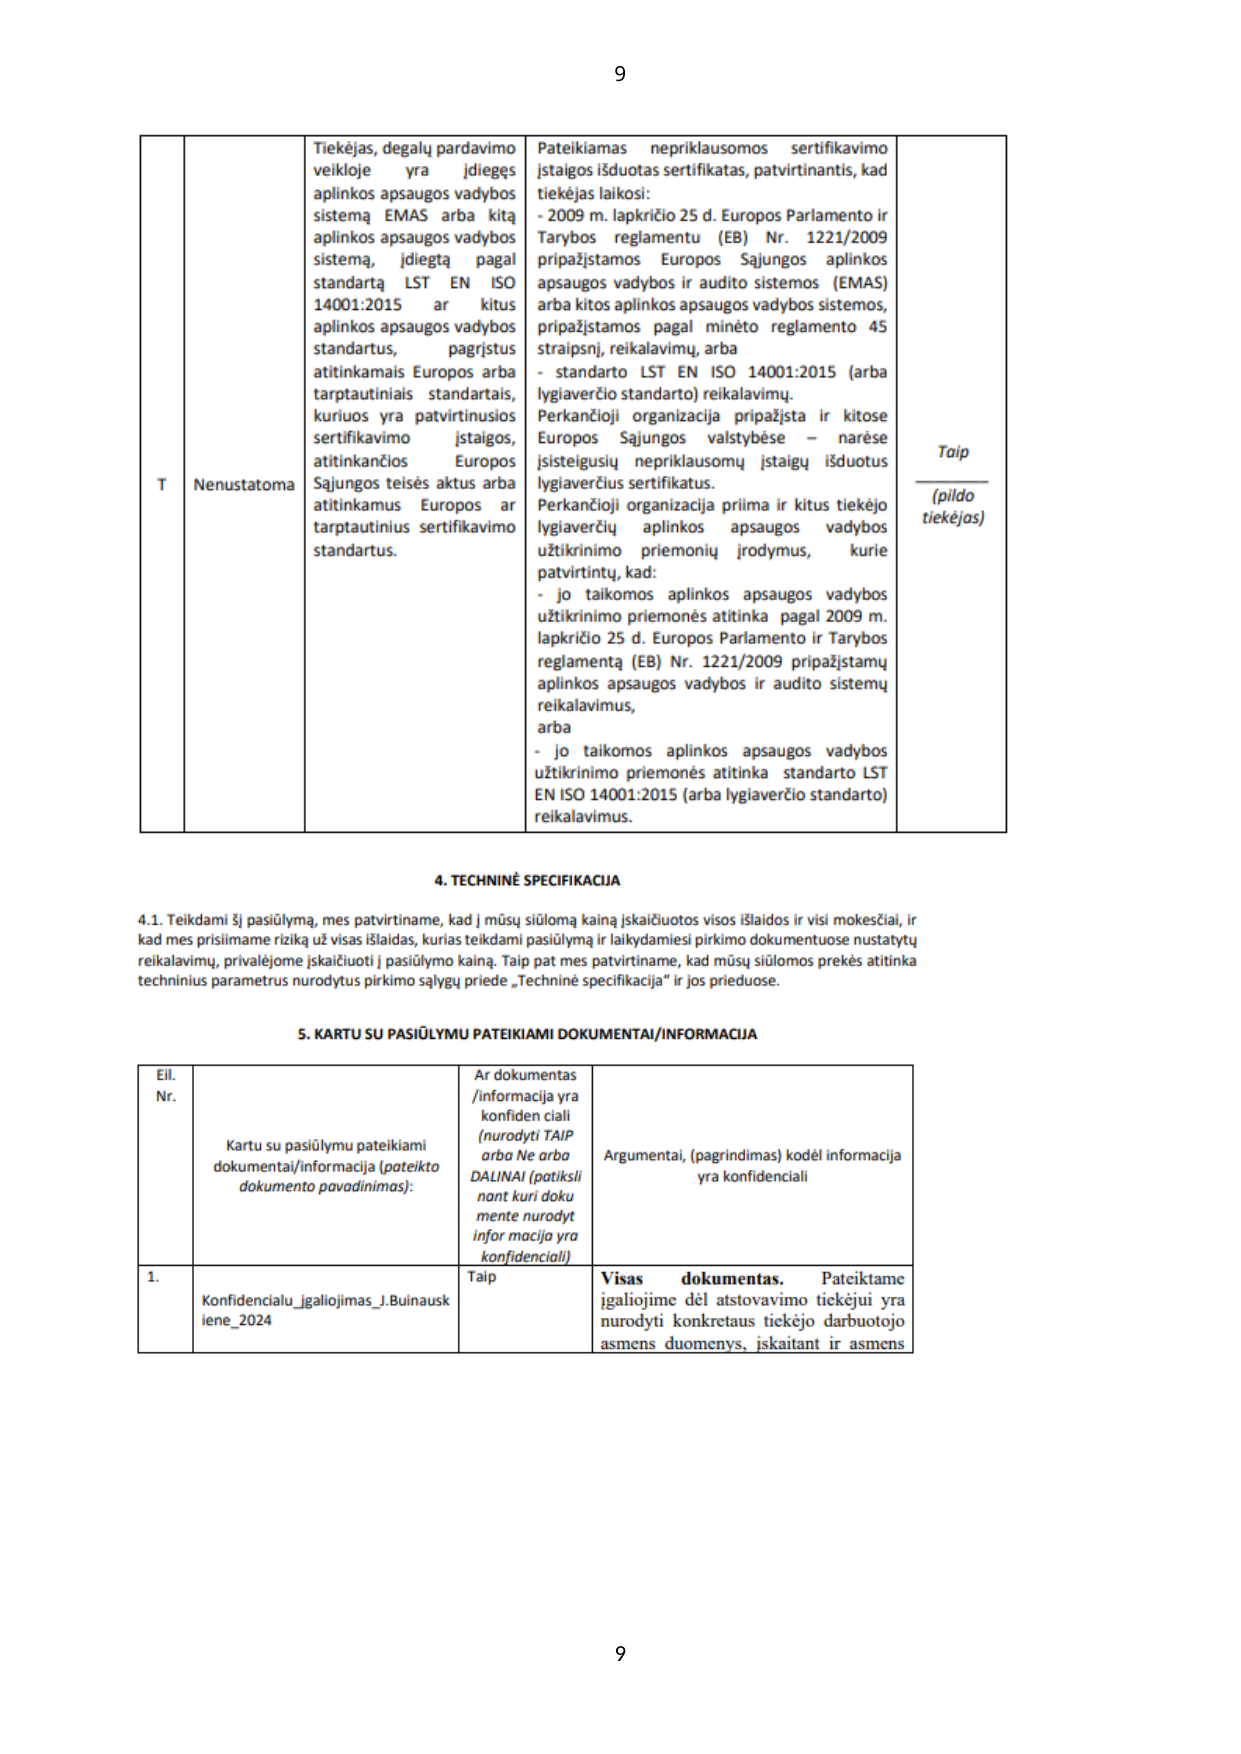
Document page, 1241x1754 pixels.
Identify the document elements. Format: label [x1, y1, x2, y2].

picture [118, 118, 1020, 842]
picture [118, 866, 935, 1372]
